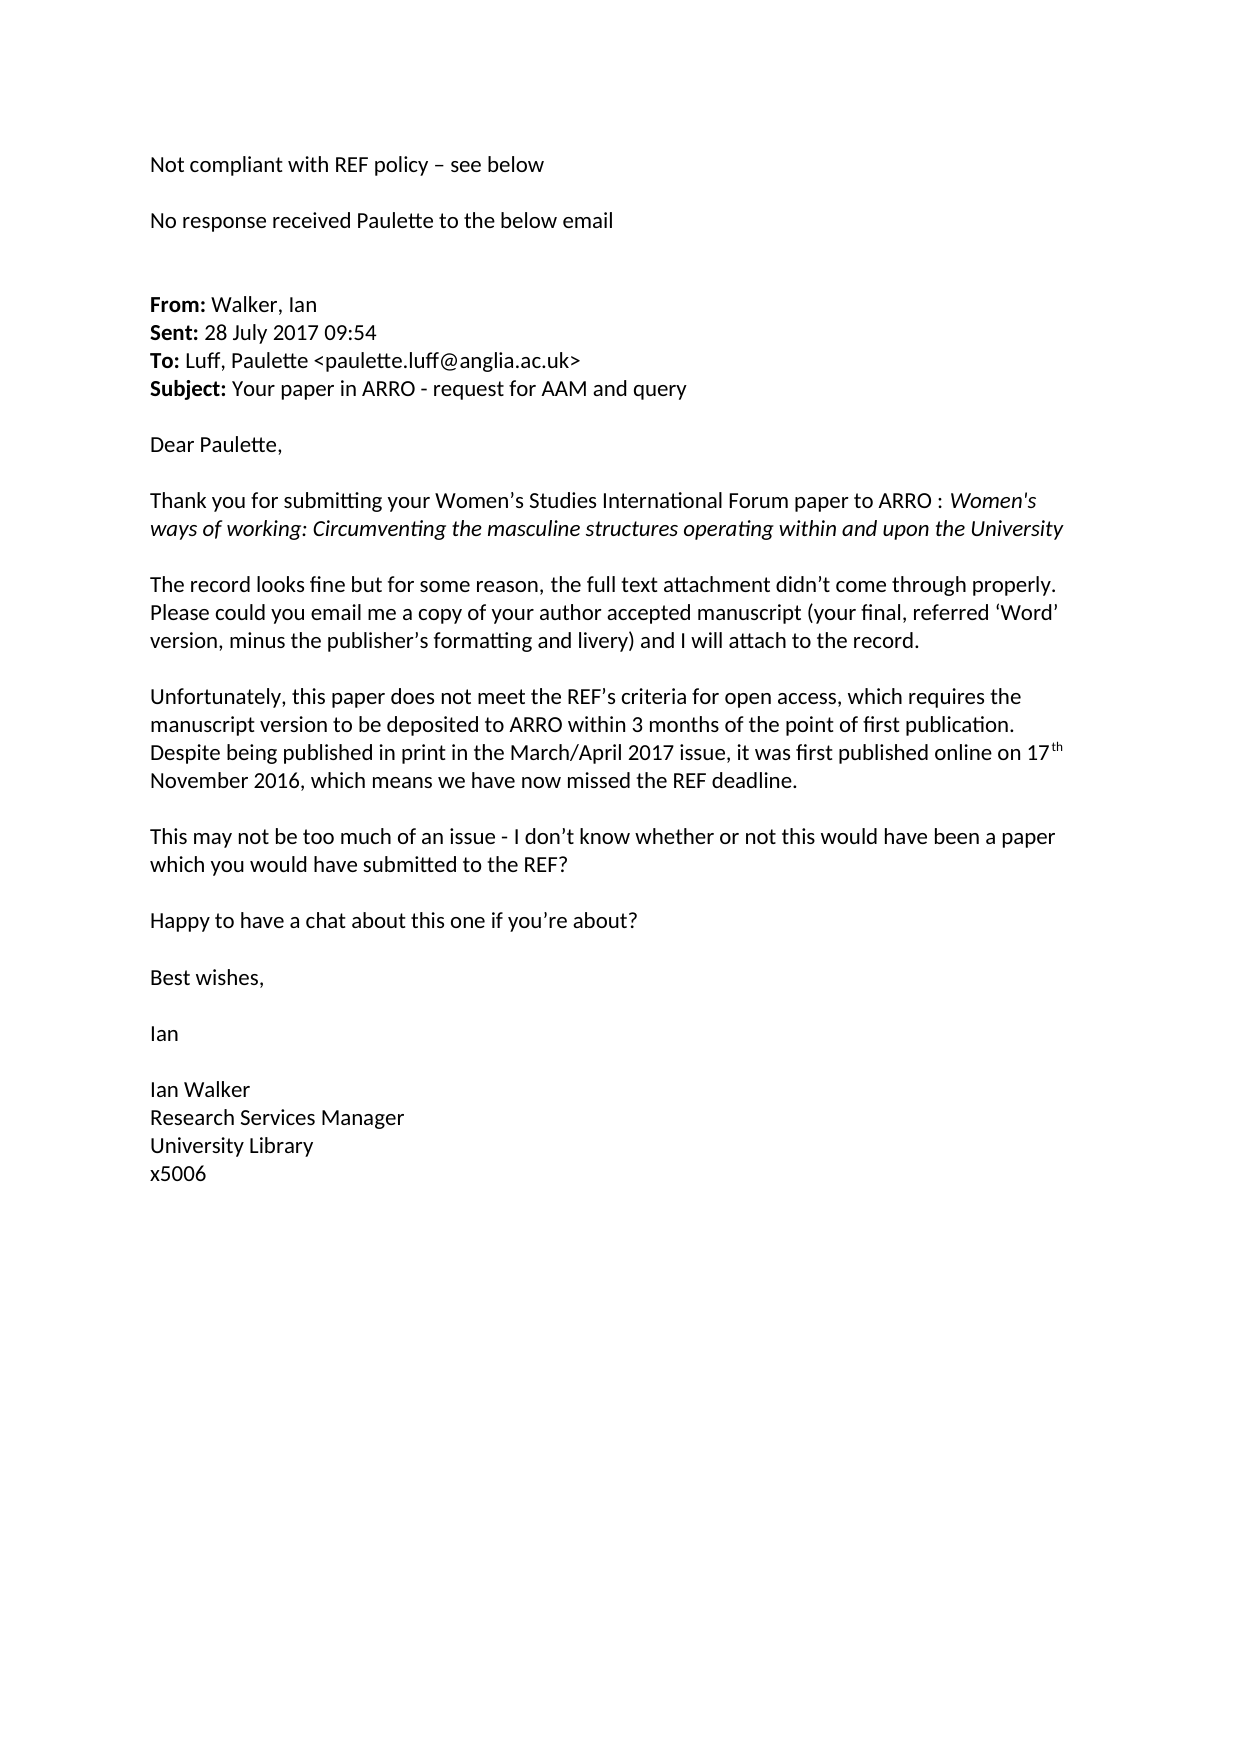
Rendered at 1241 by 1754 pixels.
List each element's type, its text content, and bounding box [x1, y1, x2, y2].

text Ian Walker [150, 1075, 1090, 1103]
text x5006 [150, 1159, 1090, 1187]
text No response received Paulette to the below email [150, 206, 1090, 234]
text Ian [150, 1019, 1090, 1047]
text Thank you for submitting your Women’s Studies International Forum paper to ARRO : Women's ways of working: Circumventing the masculine structures operating within and upon the University [150, 486, 1090, 542]
text Research Services Manager [150, 1103, 1090, 1131]
text Happy to have a chat about this one if you’re about? [150, 907, 1090, 934]
text This may not be too much of an issue - I don’t know whether or not this would have been a paper which you would have submitted to the REF? [150, 822, 1090, 878]
text Best wishes, [150, 963, 1090, 991]
text Not compliant with REF policy – see below [150, 150, 1090, 178]
text Dear Paulette, [150, 430, 1090, 458]
text Unfortunately, this paper does not meet the REF’s criteria for open access, which requires the manuscript version to be deposited to ARRO within 3 months of the point of first publication. Despite being published in print in the March/April 2017 issue, it was first published online on 17th November 2016, which means we have now missed the REF deadline. [150, 682, 1090, 794]
text University Library [150, 1131, 1090, 1159]
text From: Walker, Ian Sent: 28 July 2017 09:54 To: Luff, Paulette <paulette.luff@anglia.ac.uk> Subject: Your paper in ARRO - request for AAM and query [150, 290, 1090, 402]
text The record looks fine but for some reason, the full text attachment didn’t come through properly. Please could you email me a copy of your author accepted manuscript (your final, referred ‘Word’ version, minus the publisher’s formatting and livery) and I will attach to the record. [150, 570, 1090, 654]
